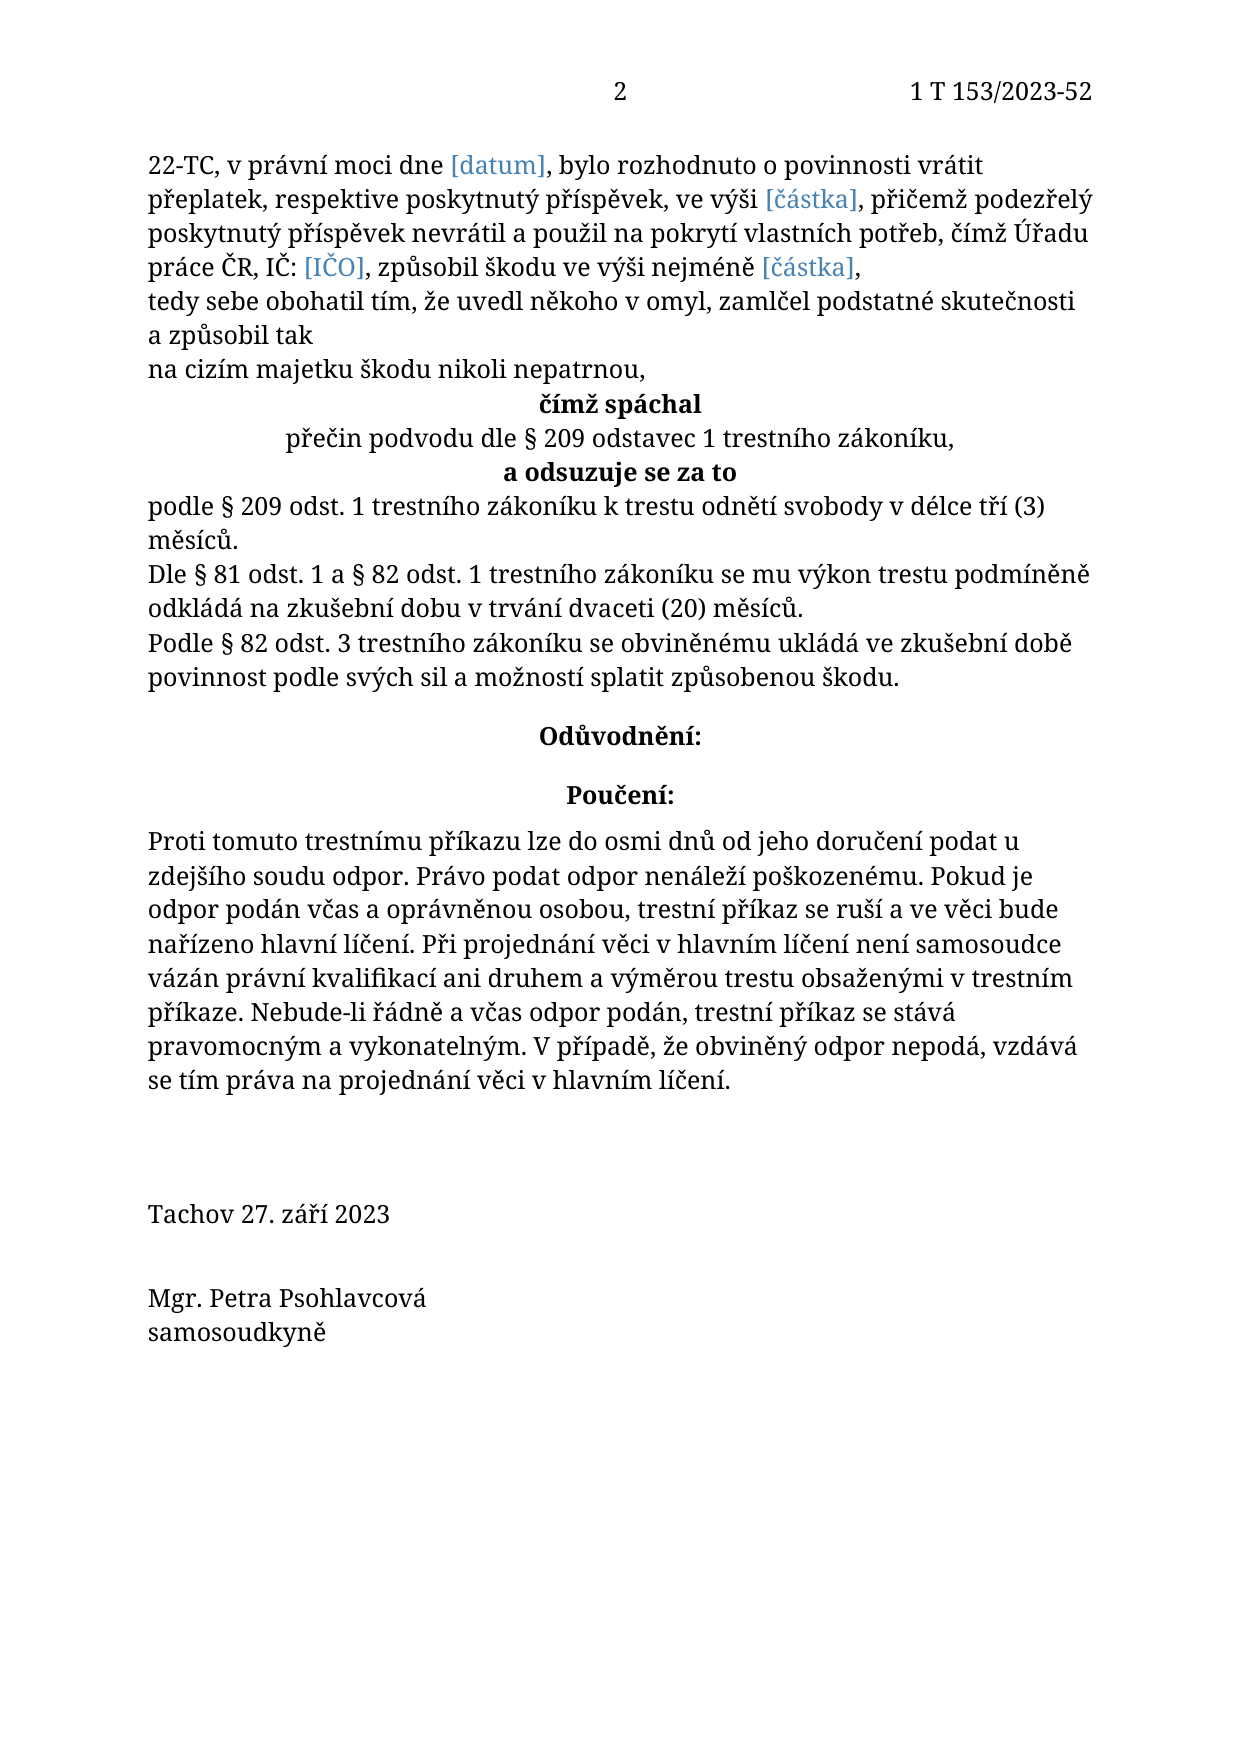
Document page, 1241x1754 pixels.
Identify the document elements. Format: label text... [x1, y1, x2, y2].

text na cizím majetku škodu nikoli nepatrnou, [148, 352, 1093, 386]
text Tachov 27. září 2023 [148, 1197, 1093, 1231]
text Poučení: [148, 777, 1093, 812]
text a odsuzuje se za to [148, 455, 1093, 489]
text Podle § 82 odst. 3 trestního zákoníku se obviněnému ukládá ve zkušební době povinnost podle svých sil a možností splatit způsobenou škodu. [148, 625, 1093, 693]
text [148, 148, 1093, 284]
text tedy sebe obohatil tím, že uvedl někoho v omyl, zamlčel podstatné skutečnosti a způsobil tak [148, 284, 1093, 352]
text čímž spáchal [148, 386, 1093, 420]
text Proti tomuto trestnímu příkazu lze do osmi dnů od jeho doručení podat u zdejšího soudu odpor. Právo podat odpor nenáleží poškozenému. Pokud je odpor podán včas a oprávněnou osobou, trestní příkaz se ruší a ve věci bude nařízeno hlavní líčení. Při projednání věci v hlavním líčení není samosoudce vázán právní kvalifikací ani druhem a výměrou trestu obsaženými v trestním příkaze. Nebude-li řádně a včas odpor podán, trestní příkaz se stává pravomocným a vykonatelným. V případě, že obviněný odpor nepodá, vzdává se tím práva na projednání věci v hlavním líčení. [148, 824, 1093, 1097]
text Odůvodnění: [148, 718, 1093, 752]
text Mgr. Petra Psohlavcová samosoudkyně [148, 1281, 1093, 1349]
text Dle § 81 odst. 1 a § 82 odst. 1 trestního zákoníku se mu výkon trestu podmíněně odkládá na zkušební dobu v trvání dvaceti (20) měsíců. [148, 557, 1093, 625]
text přečin podvodu dle § 209 odstavec 1 trestního zákoníku, [148, 421, 1093, 454]
text podle § 209 odst. 1 trestního zákoníku k trestu odnětí svobody v délce tří (3) měsíců. [148, 489, 1093, 557]
